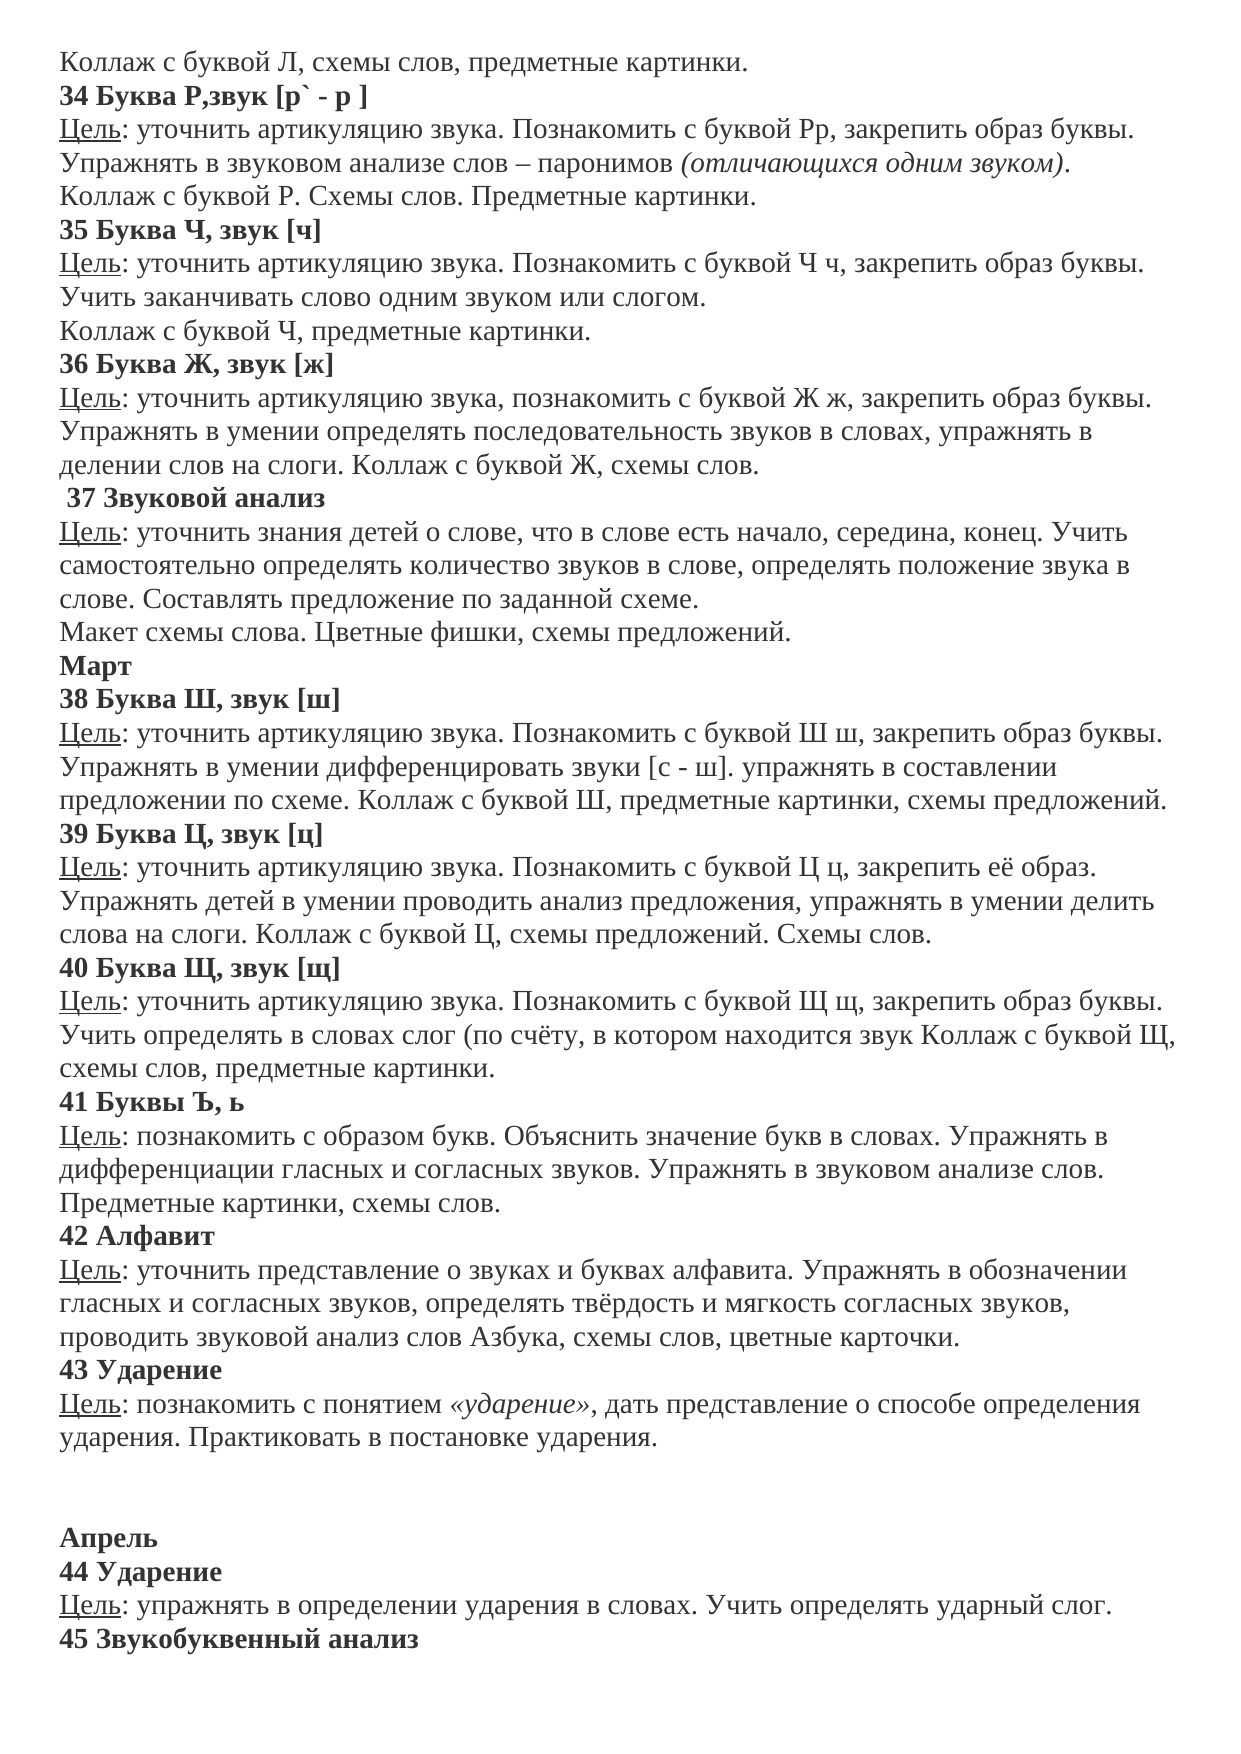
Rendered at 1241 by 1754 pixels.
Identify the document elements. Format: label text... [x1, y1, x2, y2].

text 45 Звукобуквенный анализ [59, 1621, 1196, 1654]
text 38 Буква Ш, звук [ш] [59, 682, 1196, 715]
text Цель: уточнить артикуляцию звука. Познакомить с буквой Ш ш, закрепить образ буквы. Упражнять в умении дифференцировать звуки [с - ш]. упражнять в составлении предложении по схеме. Коллаж с буквой Ш, предметные картинки, схемы предложений. [59, 715, 1196, 816]
text 34 Буква Р,звук [р` - р ] [59, 78, 1196, 111]
text Цель: уточнить знания детей о слове, что в слове есть начало, середина, конец. Учить самостоятельно определять количество звуков в слове, определять положение звука в слове. Составлять предложение по заданной схеме. [59, 514, 1196, 614]
text Цель: уточнить артикуляцию звука. Познакомить с буквой Ч ч, закрепить образ буквы. Учить заканчивать слово одним звуком или слогом. [59, 246, 1196, 313]
text Цель: познакомить с образом букв. Объяснить значение букв в словах. Упражнять в дифференциации гласных и согласных звуков. Упражнять в звуковом анализе слов. Предметные картинки, схемы слов. [59, 1118, 1196, 1218]
text 37 Звуковой анализ [59, 480, 1196, 514]
text Апрель [59, 1520, 1196, 1554]
text Цель: уточнить артикуляцию звука, познакомить с буквой Ж ж, закрепить образ буквы. Упражнять в умении определять последовательность звуков в словах, упражнять в делении слов на слоги. Коллаж с буквой Ж, схемы слов. [59, 380, 1196, 480]
text Цель: уточнить артикуляцию звука. Познакомить с буквой Ц ц, закрепить её образ. Упражнять детей в умении проводить анализ предложения, упражнять в умении делить слова на слоги. Коллаж с буквой Ц, схемы предложений. Схемы слов. [59, 849, 1196, 950]
text Макет схемы слова. Цветные фишки, схемы предложений. [59, 614, 1196, 648]
text Цель: уточнить артикуляцию звука. Познакомить с буквой Щ щ, закрепить образ буквы. Учить определять в словах слог (по счёту, в котором находится звук Коллаж с буквой Щ, схемы слов, предметные картинки. [59, 983, 1196, 1084]
text Март [59, 648, 1196, 682]
text 35 Буква Ч, звук [ч] [59, 212, 1196, 246]
text Цель: уточнить артикуляцию звука. Познакомить с буквой Рр, закрепить образ буквы. Упражнять в звуковом анализе слов – паронимов (отличающихся одним звуком). [59, 111, 1196, 178]
text Цель: упражнять в определении ударения в словах. Учить определять ударный слог. [59, 1587, 1196, 1621]
text Коллаж с буквой Ч, предметные картинки. [59, 313, 1196, 346]
text 39 Буква Ц, звук [ц] [59, 816, 1196, 849]
text 41 Буквы Ъ, ь [59, 1084, 1196, 1118]
text Цель: познакомить с понятием «ударение», дать представление о способе определения ударения. Практиковать в постановке ударения. [59, 1386, 1196, 1453]
text Цель: уточнить представление о звуках и буквах алфавита. Упражнять в обозначении гласных и согласных звуков, определять твёрдость и мягкость согласных звуков, проводить звуковой анализ слов Азбука, схемы слов, цветные карточки. [59, 1252, 1196, 1352]
text 44 Ударение [59, 1554, 1196, 1587]
text 43 Ударение [59, 1352, 1196, 1386]
text Коллаж с буквой Р. Схемы слов. Предметные картинки. [59, 178, 1196, 212]
text 40 Буква Щ, звук [щ] [59, 950, 1196, 983]
text 42 Алфавит [59, 1218, 1196, 1252]
text 36 Буква Ж, звук [ж] [59, 346, 1196, 380]
text Коллаж с буквой Л, схемы слов, предметные картинки. [59, 44, 1196, 78]
